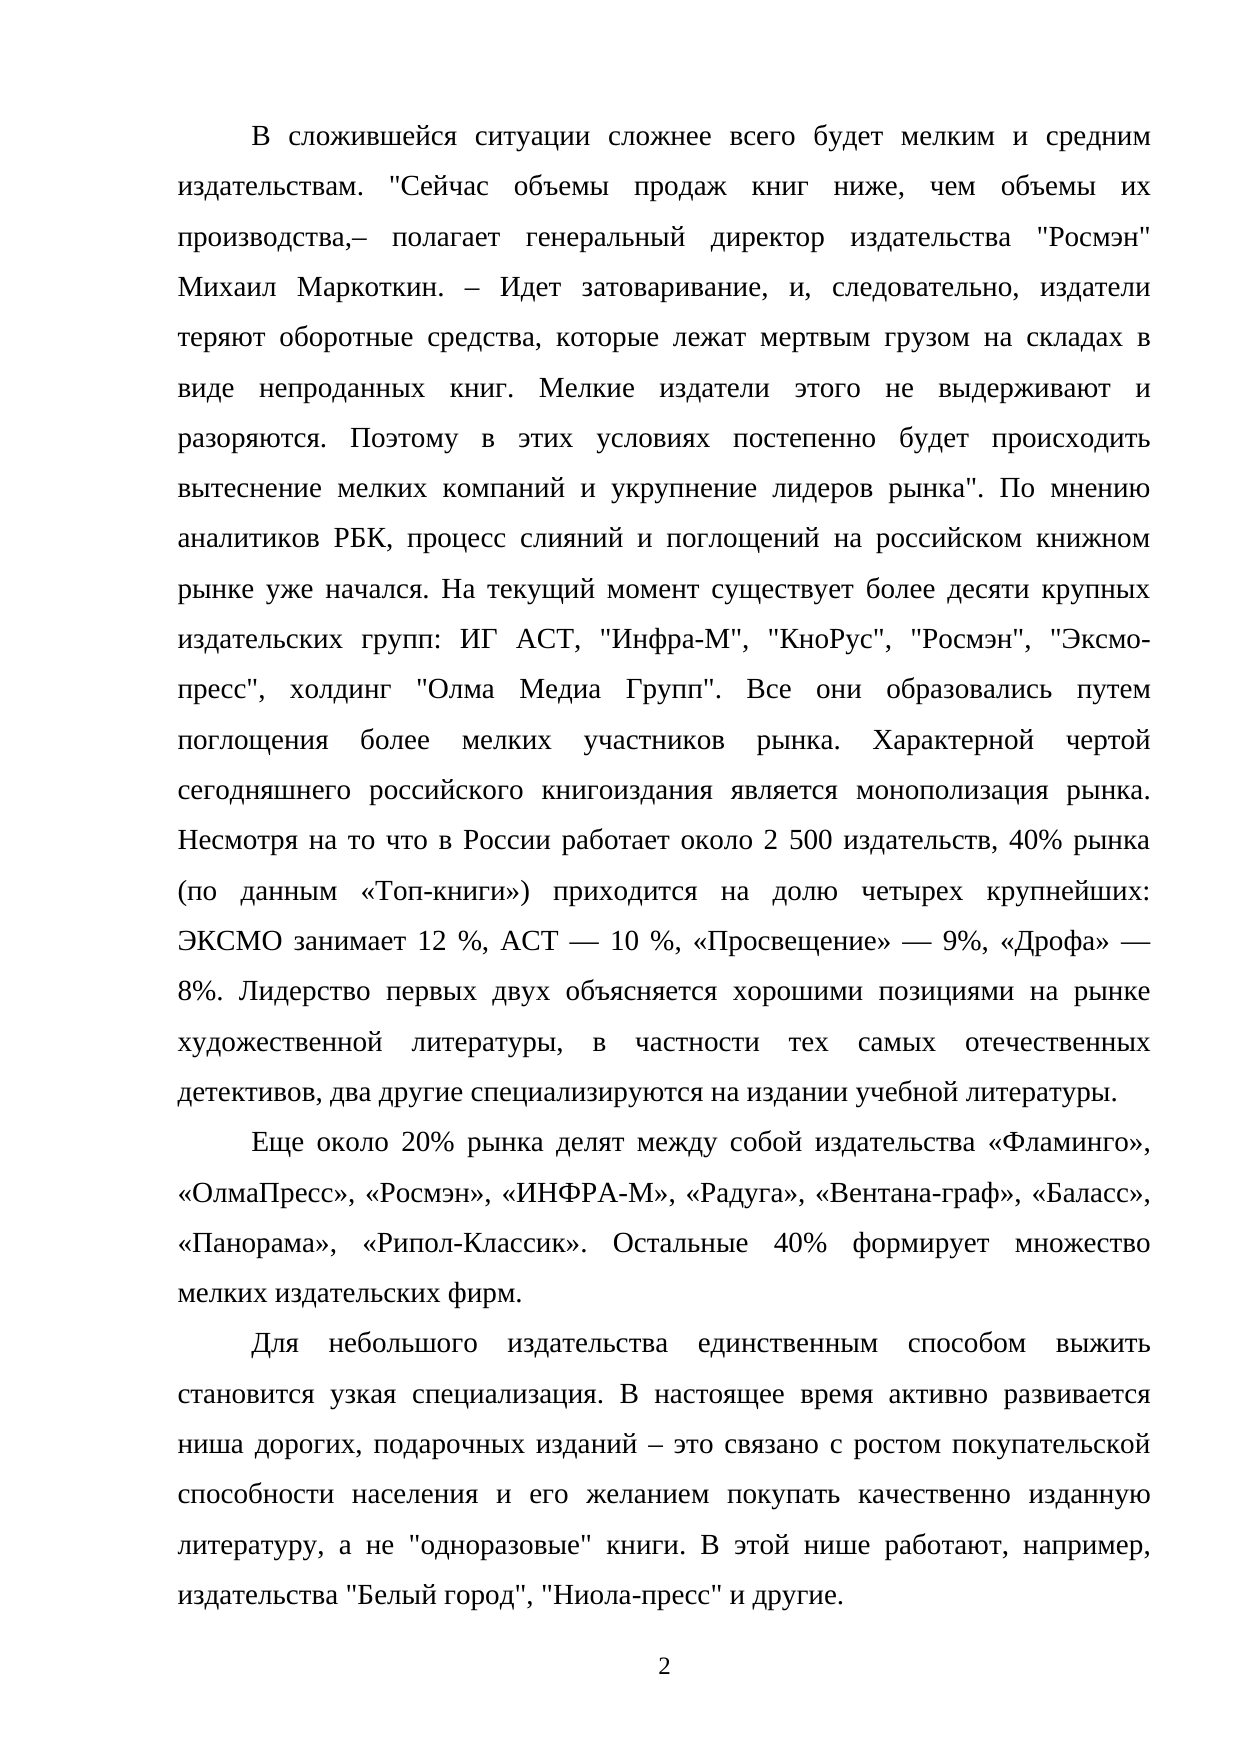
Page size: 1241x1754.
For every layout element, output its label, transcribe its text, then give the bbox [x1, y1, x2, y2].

text Еще около 20% рынка делят между собой издательства «Фламинго», «ОлмаПресс», «Росмэн», «ИНФРА-М», «Радуга», «Вентана-граф», «Баласс», «Панорама», «Рипол-Классик». Остальные 40% формирует множество мелких издательских фирм. [177, 1124, 1152, 1309]
text В сложившейся ситуации сложнее всего будет мелким и средним издательствам. "Сейчас объемы продаж книг ниже, чем объемы их производства,– полагает генеральный директор издательства "Росмэн" Михаил Маркоткин. – Идет затоваривание, и, следовательно, издатели теряют оборотные средства, которые лежат мертвым грузом на складах в виде непроданных книг. Мелкие издатели этого не выдерживают и разоряются. Поэтому в этих условиях постепенно будет происходить вытеснение мелких компаний и укрупнение лидеров рынка". По мнению аналитиков РБК, процесс слияний и поглощений на российском книжном рынке уже начался. На текущий момент существует более десяти крупных издательских групп: ИГ АСТ, "Инфра-М", "КноРус", "Росмэн", "Эксмо-пресс", холдинг "Олма Медиа Групп". Все они образовались путем поглощения более мелких участников рынка. Характерной чертой сегодняшнего российского книгоиздания является монополизация рынка. Несмотря на то что в России работает около 2 500 издательств, 40% рынка (по данным «Топ-книги») приходится на долю четырех крупнейших: ЭКСМО занимает 12 %, АСТ — 10 %, «Просвещение» — 9%, «Дрофа» — 8%. Лидерство первых двух объясняется хорошими позициями на рынке художественной литературы, в частности тех самых отечественных детективов, два другие специализируются на издании учебной литературы. [177, 118, 1152, 1108]
text Для небольшого издательства единственным способом выжить становится узкая специализация. В настоящее время активно развивается ниша дорогих, подарочных изданий – это связано с ростом покупательской способности населения и его желанием покупать качественно изданную литературу, а не "одноразовые" книги. В этой нише работают, например, издательства "Белый город", "Ниола-пресс" и другие. [177, 1326, 1152, 1611]
